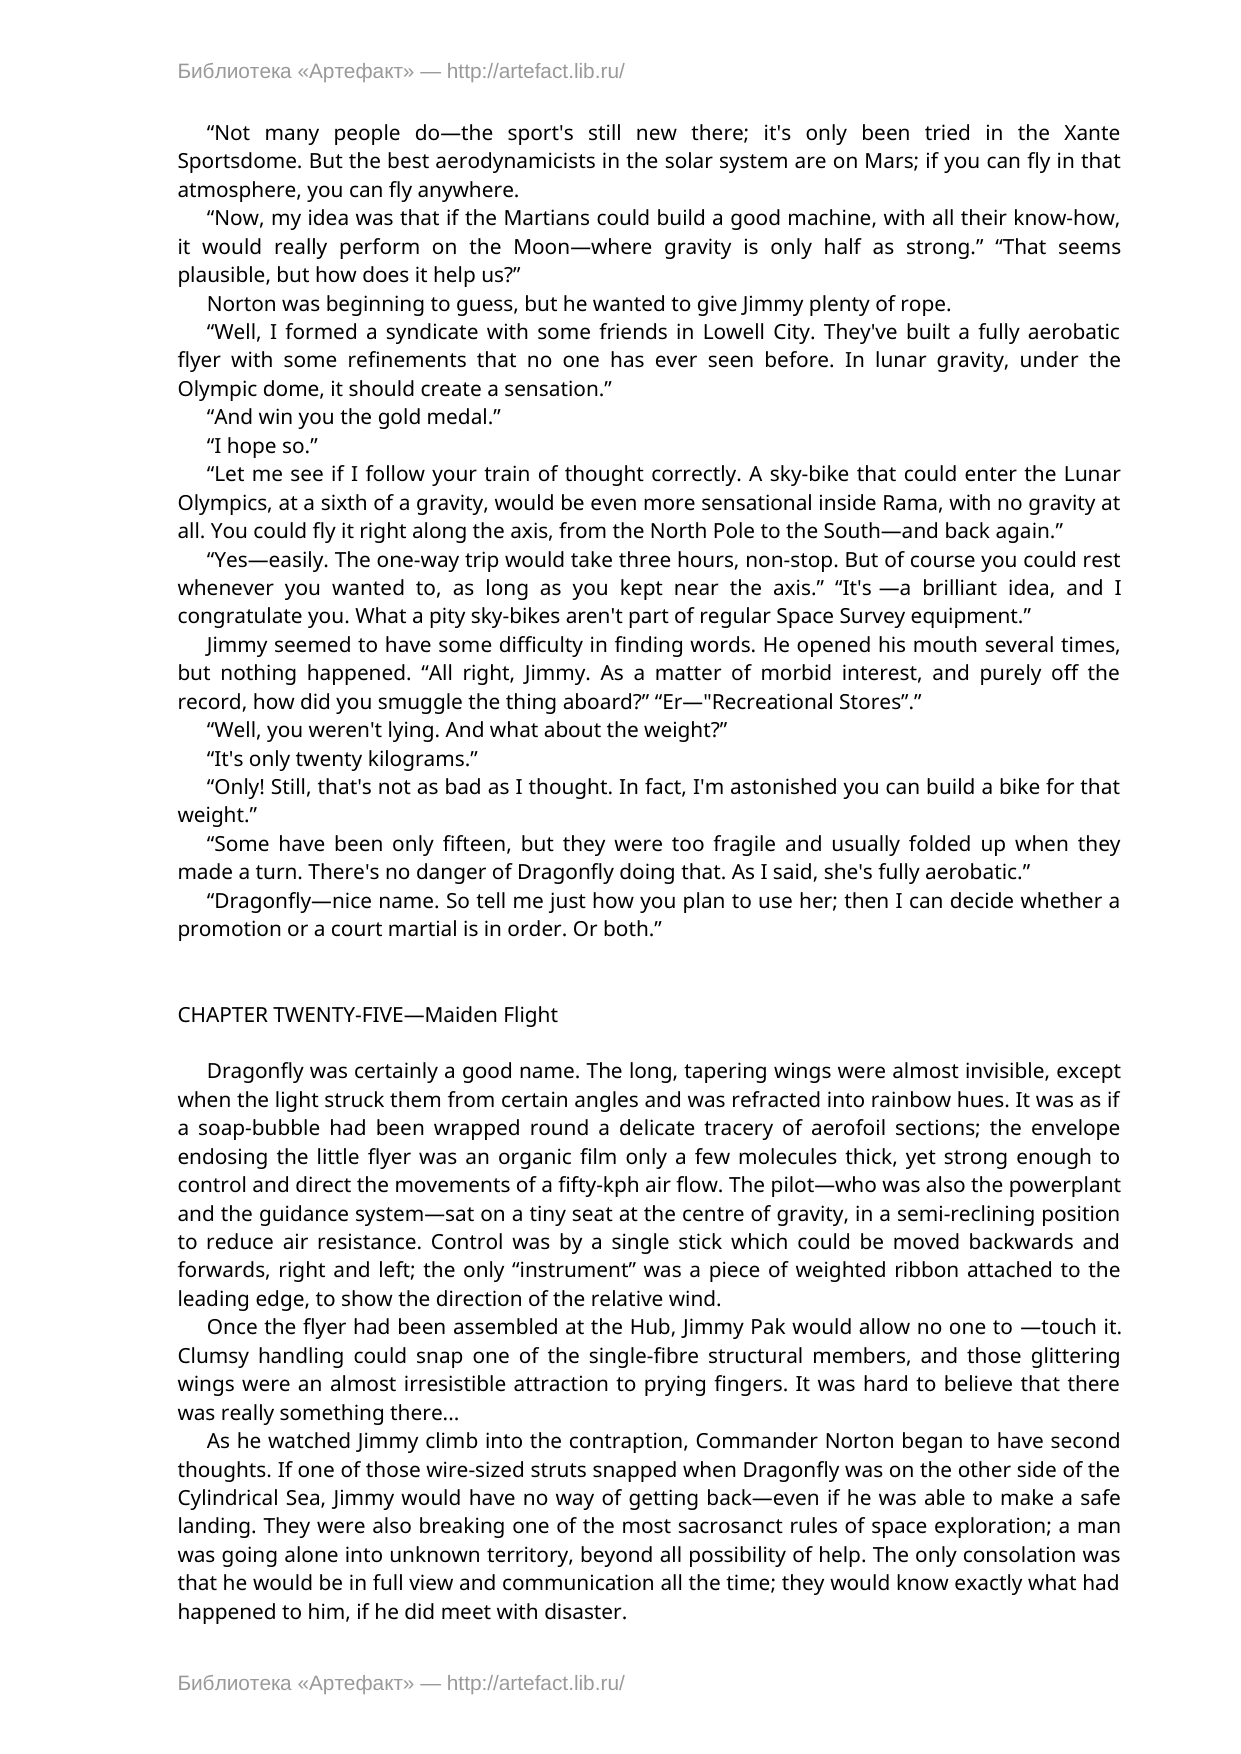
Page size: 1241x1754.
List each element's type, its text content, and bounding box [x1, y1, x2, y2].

text As he watched Jimmy climb into the contraption, Commander Norton began to have second thoughts. If one of those wire-sized struts snapped when Dragonfly was on the other side of the Cylindrical Sea, Jimmy would have no way of getting back—even if he was able to make a safe landing. They were also breaking one of the most sacrosanct rules of space exploration; a man was going alone into unknown territory, beyond all possibility of help. The only consolation was that he would be in full view and communication all the time; they would know exactly what had happened to him, if he did meet with disaster. [177, 1426, 1122, 1625]
text Jimmy seemed to have some difficulty in finding words. He opened his mouth several times, but nothing happened. “All right, Jimmy. As a matter of morbid interest, and purely off the record, how did you smuggle the thing aboard?” “Er—"Recreational Stores”.” [177, 630, 1122, 715]
text Dragonfly was certainly a good name. The long, tapering wings were almost invisible, except when the light struck them from certain angles and was refracted into rainbow hues. It was as if a soap-bubble had been wrapped round a delicate tracery of aerofoil sections; the envelope endosing the little flyer was an organic film only a few molecules thick, yet strong enough to control and direct the movements of a fifty-kph air flow. The pilot—who was also the powerplant and the guidance system—sat on a tiny seat at the centre of gravity, in a semi-reclining position to reduce air resistance. Control was by a single stick which could be moved backwards and forwards, right and left; the only “instrument” was a piece of weighted ribbon attached to the leading edge, to show the direction of the relative wind. [177, 1057, 1122, 1312]
text Once the flyer had been assembled at the Hub, Jimmy Pak would allow no one to —touch it. Clumsy handling could snap one of the single-fibre structural members, and those glittering wings were an almost irresistible attraction to prying fingers. It was hard to believe that there was really something there... [177, 1312, 1122, 1426]
text CHAPTER TWENTY-FIVE—Maiden Flight [177, 1000, 1122, 1028]
text “Now, my idea was that if the Martians could build a good machine, with all their know-how, it would really perform on the Moon—where gravity is only half as strong.” “That seems plausible, but how does it help us?” [177, 203, 1122, 289]
text “Yes—easily. The one-way trip would take three hours, non-stop. But of course you could rest whenever you wanted to, as long as you kept near the axis.” “It's —a brilliant idea, and I congratulate you. What a pity sky-bikes aren't part of regular Space Survey equipment.” [177, 545, 1122, 630]
text “And win you the gold medal.” [177, 402, 1122, 431]
text “Well, you weren't lying. And what about the weight?” [177, 715, 1122, 744]
text “Dragonfly—nice name. So tell me just how you plan to use her; then I can decide whether a promotion or a court martial is in order. Or both.” [177, 886, 1122, 943]
text “It's only twenty kilograms.” [177, 744, 1122, 772]
text “Let me see if I follow your train of thought correctly. A sky-bike that could enter the Lunar Olympics, at a sixth of a gravity, would be even more sensational inside Rama, with no gravity at all. You could fly it right along the axis, from the North Pole to the South—and back again.” [177, 459, 1122, 545]
text “I hope so.” [177, 431, 1122, 459]
text “Some have been only fifteen, but they were too fragile and usually folded up when they made a turn. There's no danger of Dragonfly doing that. As I said, she's fully aerobatic.” [177, 829, 1122, 886]
text Norton was beginning to guess, but he wanted to give Jimmy plenty of rope. [177, 289, 1122, 317]
text “Not many people do—the sport's still new there; it's only been tried in the Xante Sportsdome. But the best aerodynamicists in the solar system are on Mars; if you can fly in that atmosphere, you can fly anywhere. [177, 118, 1122, 203]
text “Only! Still, that's not as bad as I thought. In fact, I'm astonished you can build a bike for that weight.” [177, 772, 1122, 829]
text “Well, I formed a syndicate with some friends in Lowell City. They've built a fully aerobatic flyer with some refinements that no one has ever seen before. In lunar gravity, under the Olympic dome, it should create a sensation.” [177, 317, 1122, 402]
